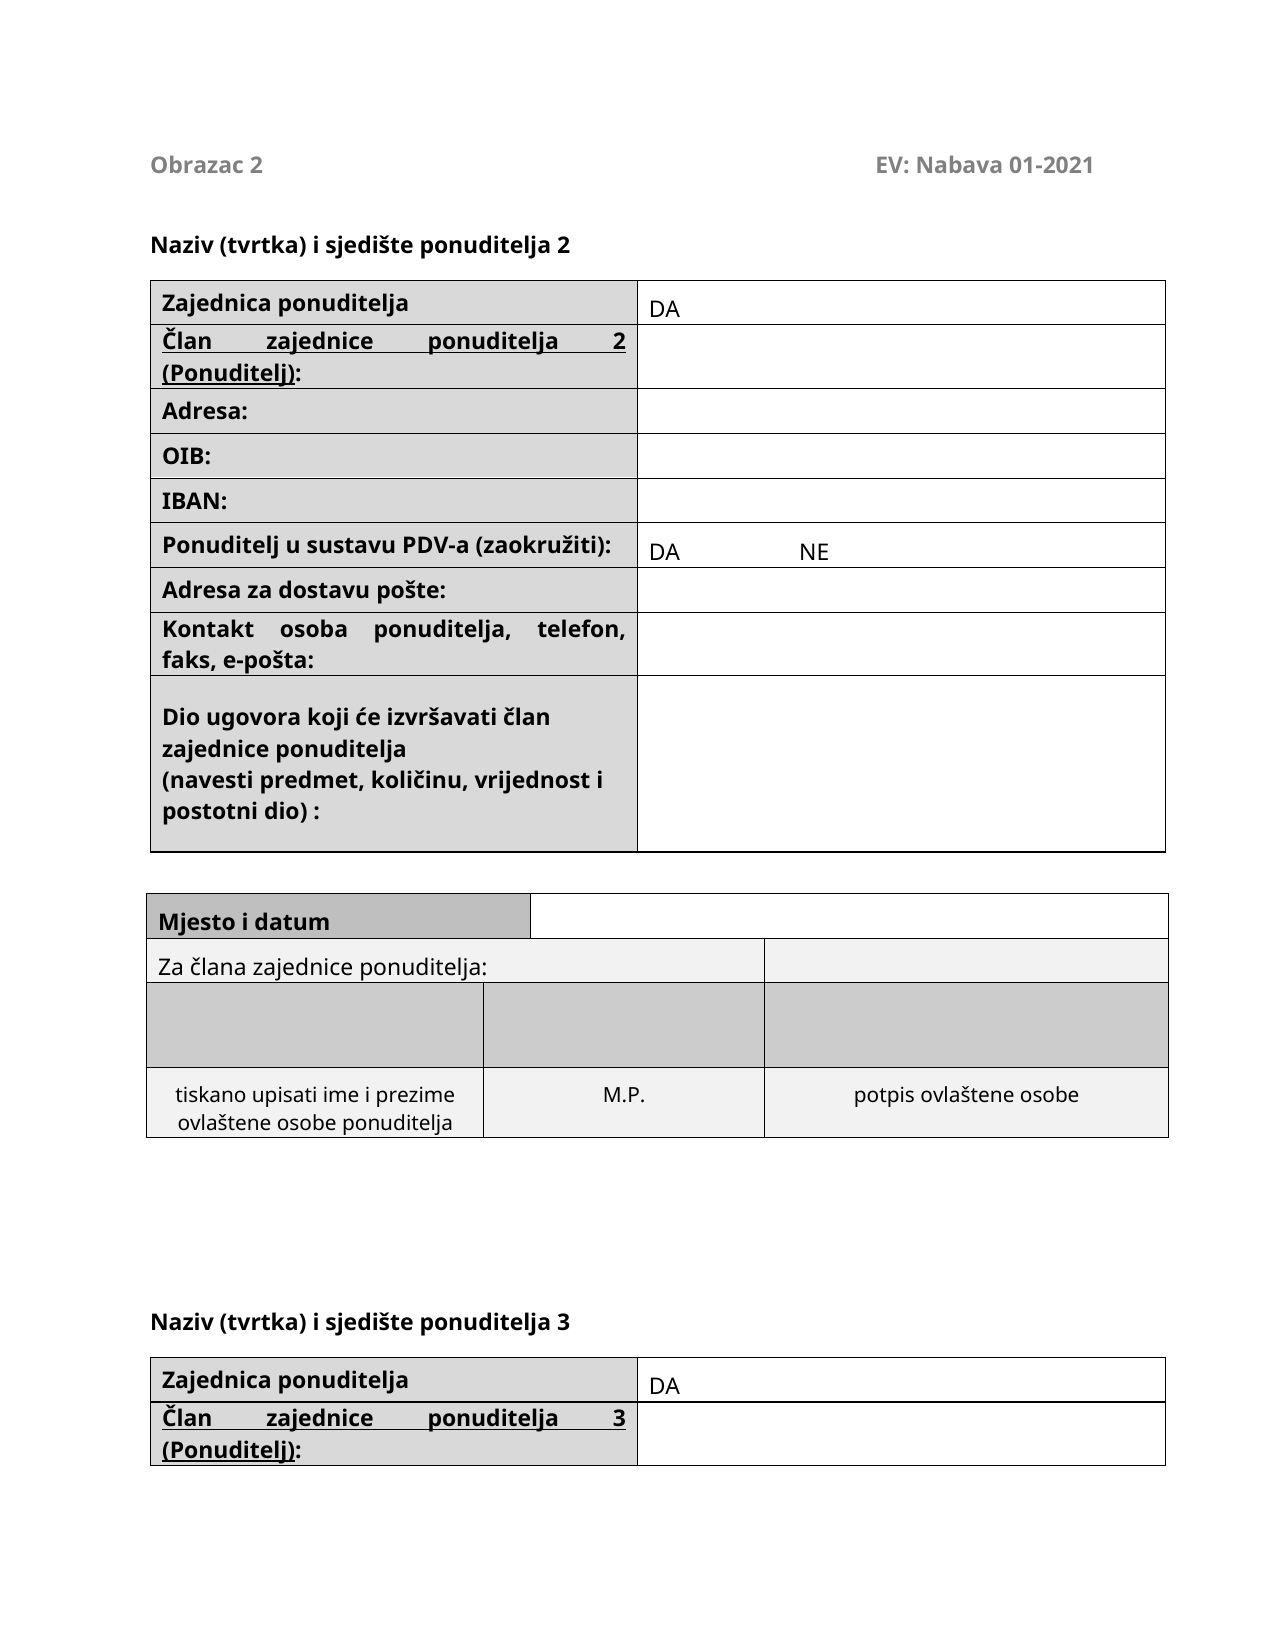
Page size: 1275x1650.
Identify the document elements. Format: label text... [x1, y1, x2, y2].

table_cell Dio ugovora koji će izvršavati član zajednice ponuditelja (navesti predmet, količinu, vrijednost i postotni dio) : [151, 676, 637, 851]
table_cell [638, 434, 1165, 477]
table_cell [765, 983, 1168, 1067]
text Naziv (tvrtka) i sjedište ponuditelja 3 [150, 1306, 1125, 1337]
table_cell [638, 389, 1165, 433]
table_header Zajednica ponuditelja [151, 281, 637, 324]
table_cell [484, 983, 764, 1067]
table_header DA [638, 1358, 1165, 1401]
table_cell [147, 983, 483, 1067]
table_cell Ponuditelj u sustavu PDV-a (zaokružiti): [151, 523, 637, 567]
table_cell [638, 479, 1165, 522]
table_cell [638, 325, 1165, 388]
table_cell Za člana zajednice ponuditelja: [147, 939, 764, 982]
table_cell [638, 568, 1165, 612]
table_cell tiskano upisati ime i prezime ovlaštene osobe ponuditelja [147, 1068, 483, 1137]
table_cell Adresa: [151, 389, 637, 433]
table_cell [638, 676, 1165, 851]
table_header DA [638, 281, 1165, 324]
table_cell IBAN: [151, 479, 637, 522]
table_header Mjesto i datum [147, 894, 530, 938]
table_cell [765, 939, 1168, 982]
table_cell M.P. [484, 1068, 764, 1137]
table_header [531, 894, 1168, 938]
table_cell [638, 613, 1165, 675]
text Naziv (tvrtka) i sjedište ponuditelja 2 [150, 229, 1125, 260]
table_cell Član zajednice ponuditelja 3 (Ponuditelj): [151, 1403, 637, 1465]
table_cell OIB: [151, 434, 637, 477]
table_cell DA NE [638, 523, 1165, 567]
table_cell [638, 1403, 1165, 1465]
table_cell potpis ovlaštene osobe [765, 1068, 1168, 1137]
table_cell Kontakt osoba ponuditelja, telefon, faks, e-pošta: [151, 613, 637, 675]
table_cell Adresa za dostavu pošte: [151, 568, 637, 612]
table_cell Član zajednice ponuditelja 2 (Ponuditelj): [151, 325, 637, 388]
table_header Zajednica ponuditelja [151, 1358, 637, 1401]
